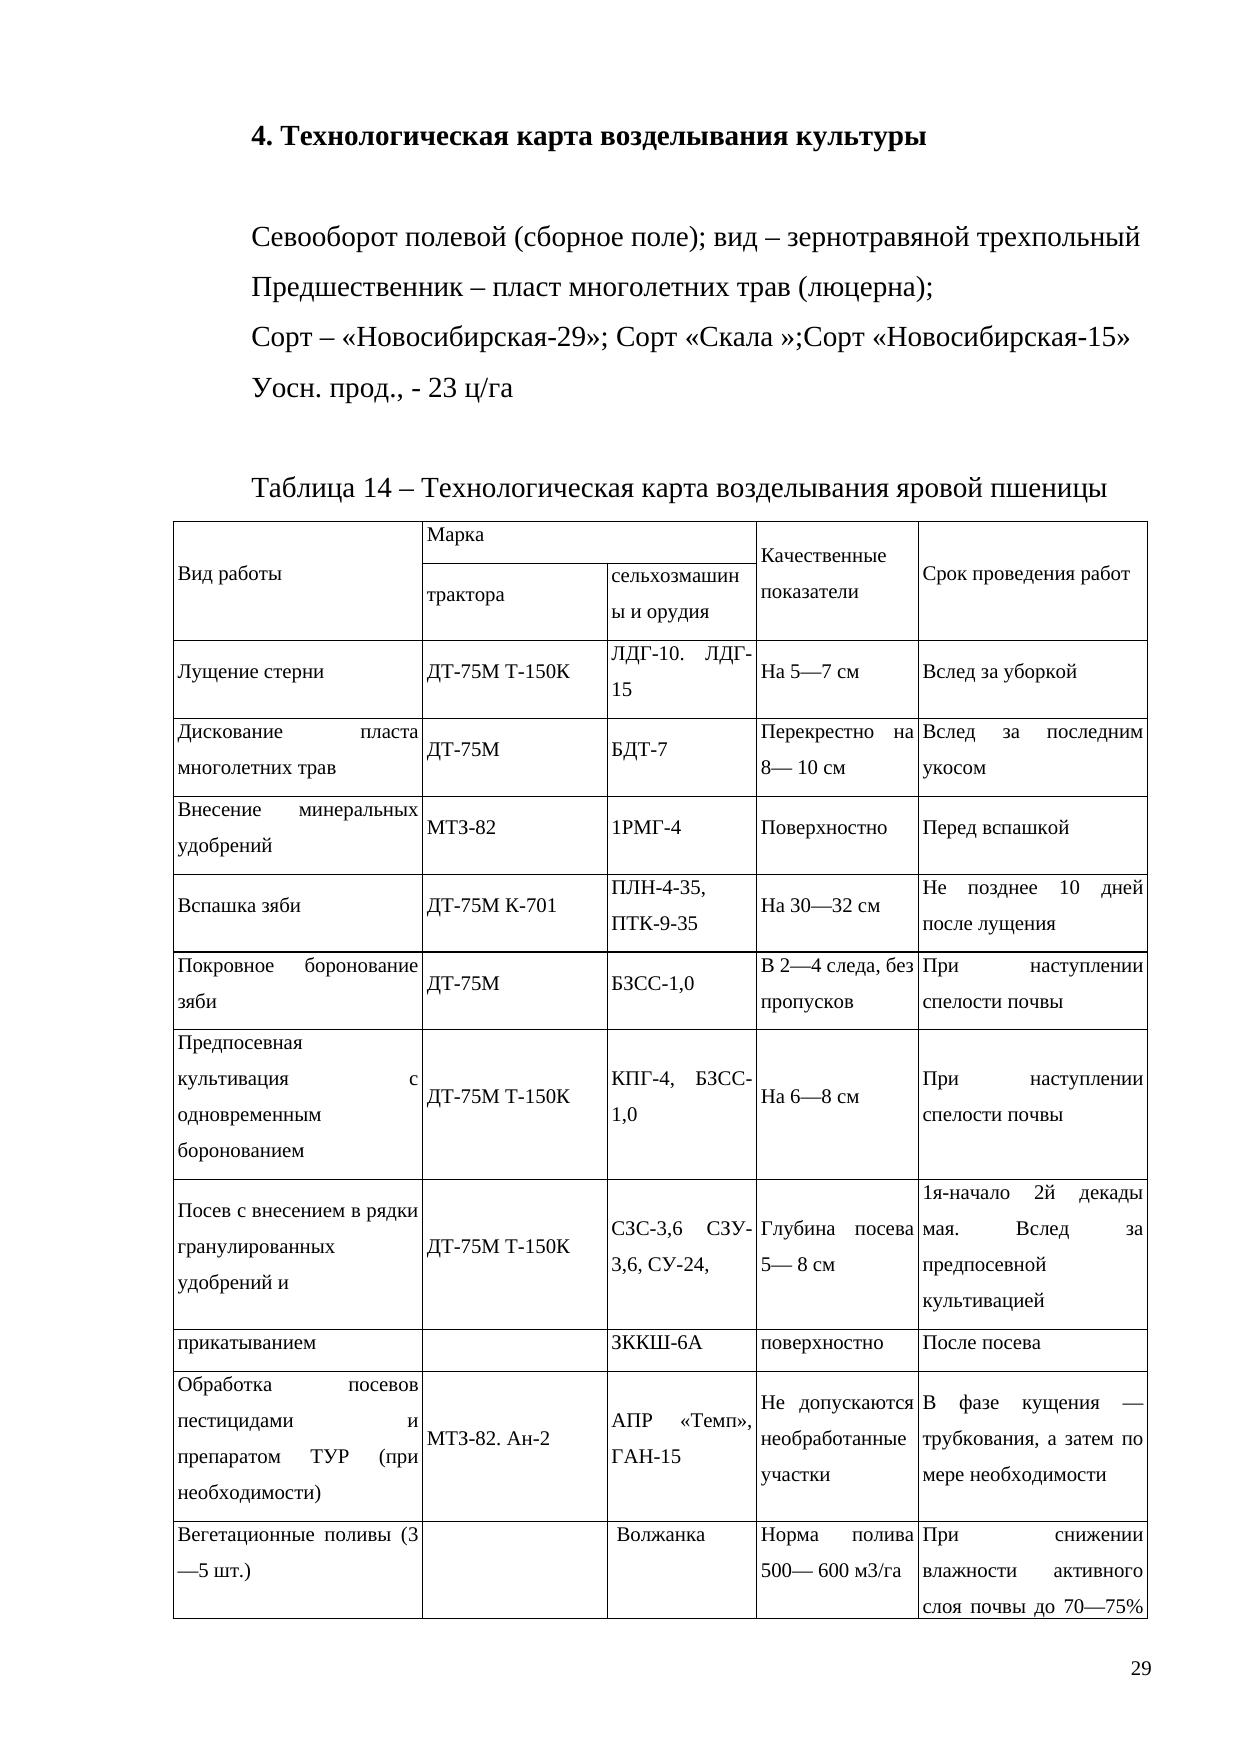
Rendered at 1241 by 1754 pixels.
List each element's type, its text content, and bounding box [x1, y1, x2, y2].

table_cell При наступлении спелости почвы [919, 1030, 1147, 1179]
table_cell прикатыванием [174, 1330, 422, 1371]
text Уосн. прод., - 23 ц/га [177, 370, 1152, 403]
table_cell В 2—4 следа, без пропусков [757, 953, 918, 1029]
table_cell Предпосевная культивация с одновременным боронованием [174, 1030, 422, 1179]
table_cell ДТ-75М К-701 [423, 875, 607, 951]
table_cell сельхозмашины и орудия [608, 564, 756, 640]
table_header Качественные показатели [757, 522, 918, 640]
table_cell После посева [919, 1330, 1147, 1371]
table_cell поверхностно [757, 1330, 918, 1371]
table_cell ЛДГ-10. ЛДГ-15 [608, 641, 756, 718]
table_cell БЗСС-1,0 [608, 953, 756, 1029]
table_header Срок проведения работ [919, 522, 1147, 640]
table_cell Покровное боронование зяби [174, 953, 422, 1029]
table_cell Глубина посева 5— [757, 1180, 918, 1329]
table_cell ДТ-75М [423, 719, 607, 796]
table_cell Вслед за последним укосом [919, 719, 1147, 796]
table_cell Внесение минеральных удобрений [174, 797, 422, 874]
table_cell [423, 1522, 607, 1618]
table_cell Поверхностно [757, 797, 918, 874]
table_cell 1я-начало 2й декады мая. Вслед за предпосевной культивацией [919, 1180, 1147, 1329]
table_cell На 30—32 см [757, 875, 918, 951]
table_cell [919, 1522, 1147, 1618]
text Сорт – «Новосибирская-29»; Сорт «Скала »;Сорт «Новосибирская-15» [177, 319, 1152, 353]
table_cell ДТ-75М [423, 953, 607, 1029]
table_header Марка [423, 522, 756, 562]
table_cell Не позднее 10 дней после лущения [919, 875, 1147, 951]
table_cell ДТ-75М Т-150К [423, 641, 607, 718]
table_cell Не допускаются необработанные участки [757, 1372, 918, 1521]
table_cell Перед вспашкой [919, 797, 1147, 874]
table_cell ДТ-75М Т-150К [423, 1180, 607, 1329]
table_cell 1РМГ-4 [608, 797, 756, 874]
table_cell Дискование пласта многолетних трав [174, 719, 422, 796]
table_cell Лущение стерни [174, 641, 422, 718]
table_cell Вспашка зяби [174, 875, 422, 951]
table_cell МТЗ-82. Ан-2 [423, 1372, 607, 1521]
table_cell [757, 1522, 918, 1618]
table_cell Перекрестно на 8— [757, 719, 918, 796]
table_cell ПЛН-4-35, ПТК-9-35 [608, 875, 756, 951]
text Севооборот полевой (сборное поле); вид – зернотравяной трехпольный [177, 219, 1152, 252]
table_header Вид работы [174, 522, 422, 640]
table_cell АПР «Темп», ГАН-15 [608, 1372, 756, 1521]
table_cell СЗС-3,6 СЗУ-3,6, СУ-24, [608, 1180, 756, 1329]
table_cell На 6—8 см [757, 1030, 918, 1179]
table_cell трактора [423, 564, 607, 640]
table_cell МТЗ-82 [423, 797, 607, 874]
table_cell Вслед за уборкой [919, 641, 1147, 718]
table_cell [423, 1330, 607, 1371]
table_cell Волжанка [608, 1522, 756, 1618]
table_cell В фазе кущения — трубкования, а затем по мере необходимости [919, 1372, 1147, 1521]
text Таблица 14 – Технологическая карта возделывания яровой пшеницы [177, 470, 1152, 504]
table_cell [174, 1522, 422, 1618]
table_cell КПГ-4, БЗСС-1,0 [608, 1030, 756, 1179]
text 4. Технологическая карта возделывания культуры [177, 118, 1152, 152]
table_cell БДТ-7 [608, 719, 756, 796]
text Предшественник – пласт многолетних трав (люцерна); [177, 269, 1152, 303]
table_cell ЗККШ-6А [608, 1330, 756, 1371]
table_cell При наступлении спелости почвы [919, 953, 1147, 1029]
table_cell На 5—7 см [757, 641, 918, 718]
table_cell ДТ-75М Т-150К [423, 1030, 607, 1179]
table_cell Посев с внесением в рядки гранулированных удобрений и [174, 1180, 422, 1329]
table_cell Обработка посевов пестицидами и препаратом ТУР (при необходимости) [174, 1372, 422, 1521]
